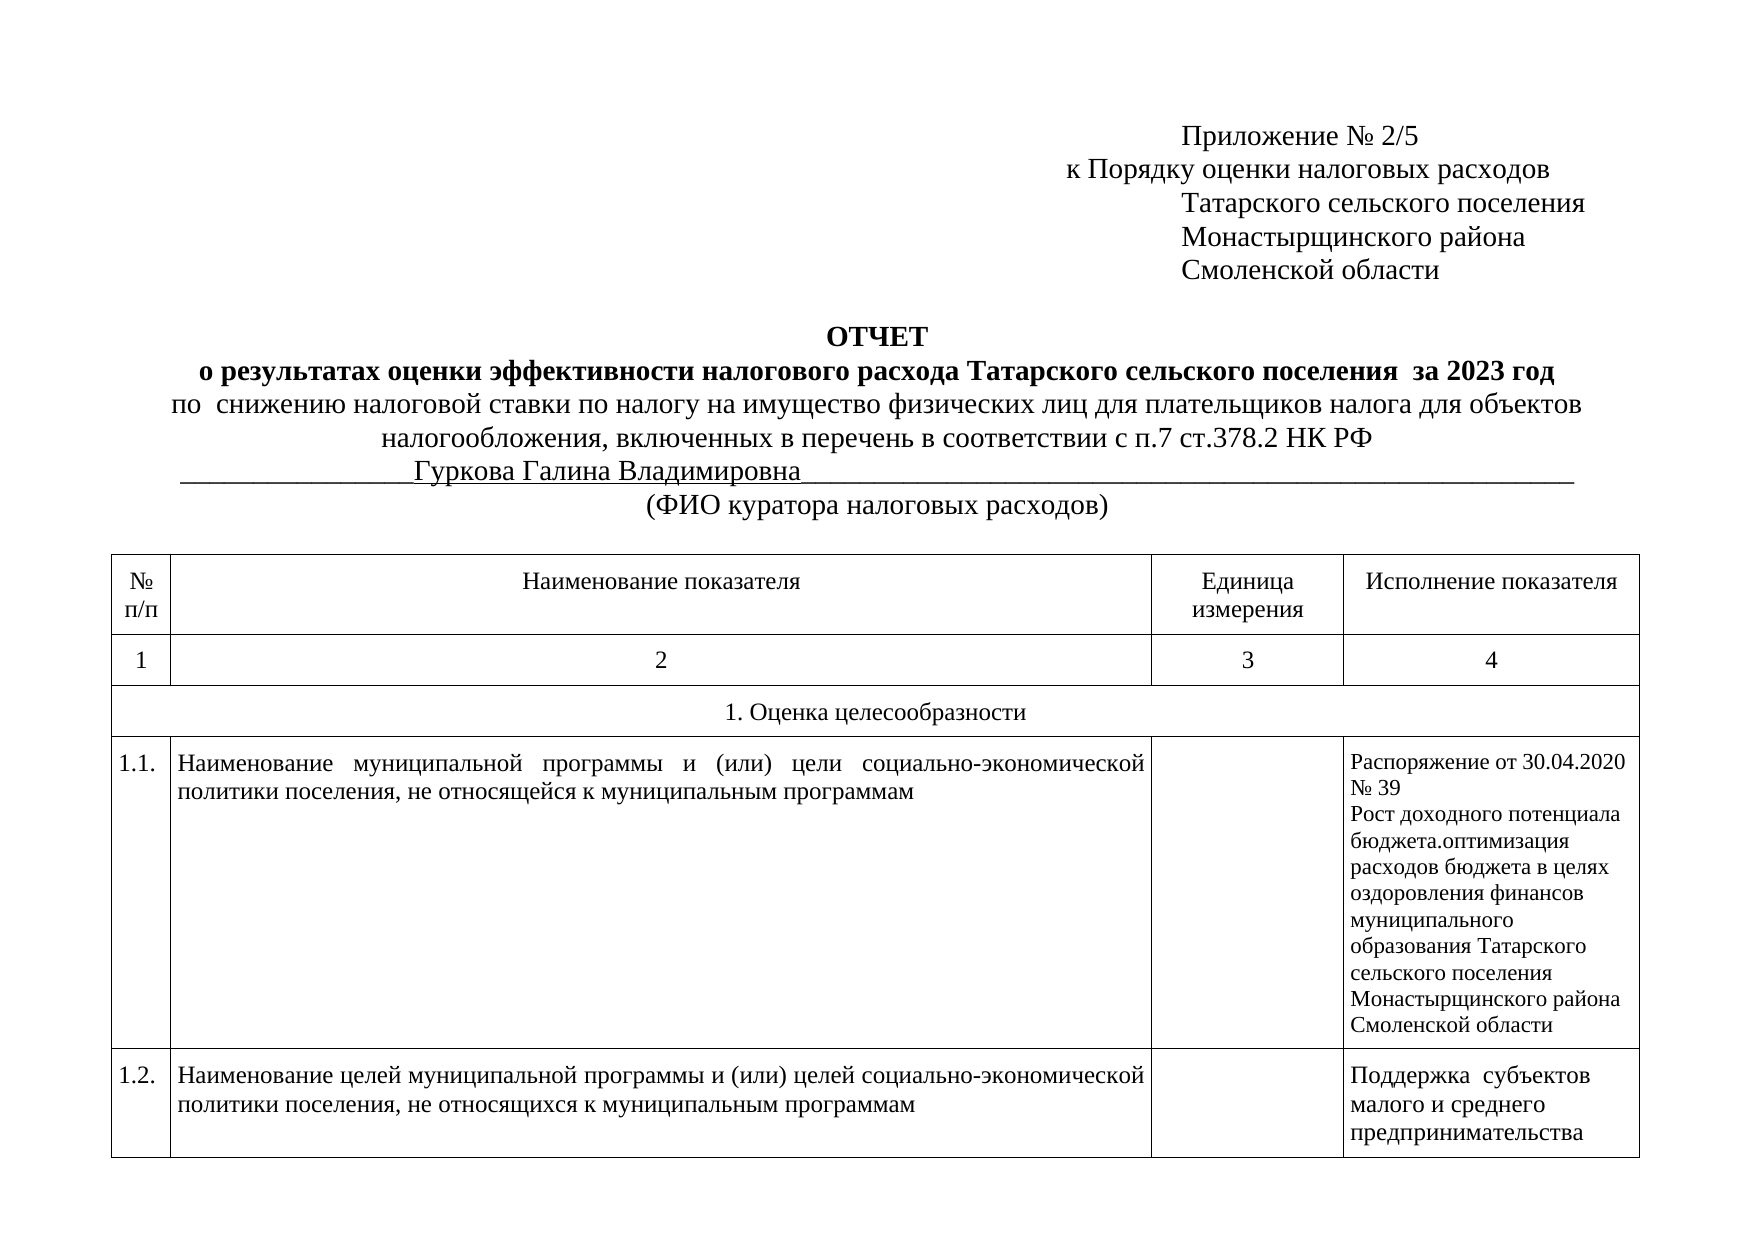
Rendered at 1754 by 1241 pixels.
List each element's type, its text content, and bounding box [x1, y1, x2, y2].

text о результатах оценки эффективности налогового расхода Татарского сельского поселения за 2023 год [118, 353, 1636, 386]
table_cell 1.1. [112, 737, 170, 1048]
table_cell 1.2. [112, 1049, 170, 1157]
table_cell Распоряжение от 30.04.2020 № 39 Рост доходного потенциала бюджета.оптимизация расходов бюджета в целях оздоровления финансов муниципального образования Татарского сельского поселения Монастырщинского района Смоленской области [1344, 737, 1639, 1048]
table_cell [1152, 1049, 1343, 1157]
text (ФИО куратора налоговых расходов) [118, 487, 1636, 521]
table_cell 1. Оценка целесообразности [112, 686, 1639, 736]
table_header Наименование показателя [171, 555, 1151, 634]
table_cell 3 [1152, 635, 1343, 685]
table_cell Наименование целей муниципальной программы и (или) целей социально-экономической политики поселения, не относящихся к муниципальным программам [171, 1049, 1151, 1157]
text Монастырщинского района [1181, 219, 1713, 252]
table_cell [1152, 737, 1343, 1048]
text Смоленской области [1181, 252, 1713, 286]
table_cell 4 [1344, 635, 1639, 685]
table_header Единица измерения [1152, 555, 1343, 634]
table_cell 1 [112, 635, 170, 685]
table_header № п/п [112, 555, 170, 634]
table_cell Поддержка субъектов малого и среднего предпринимательства [1344, 1049, 1639, 1157]
text ________________Гуркова Галина Владимировна_____________________________________________________ [118, 453, 1636, 487]
text ОТЧЕТ [118, 319, 1636, 353]
text Приложение № 2/5 [1181, 118, 1713, 152]
text к Порядку оценки налоговых расходов [118, 152, 1713, 185]
table_cell 2 [171, 635, 1151, 685]
text Татарского сельского поселения [1181, 185, 1713, 219]
text по снижению налоговой ставки по налогу на имущество физических лиц для плательщиков налога для объектов налогообложения, включенных в перечень в соответствии с п.7 ст.378.2 НК РФ [118, 386, 1636, 453]
table_header Исполнение показателя [1344, 555, 1639, 634]
table_cell Наименование муниципальной программы и (или) цели социально-экономической политики поселения, не относящейся к муниципальным программам [171, 737, 1151, 1048]
